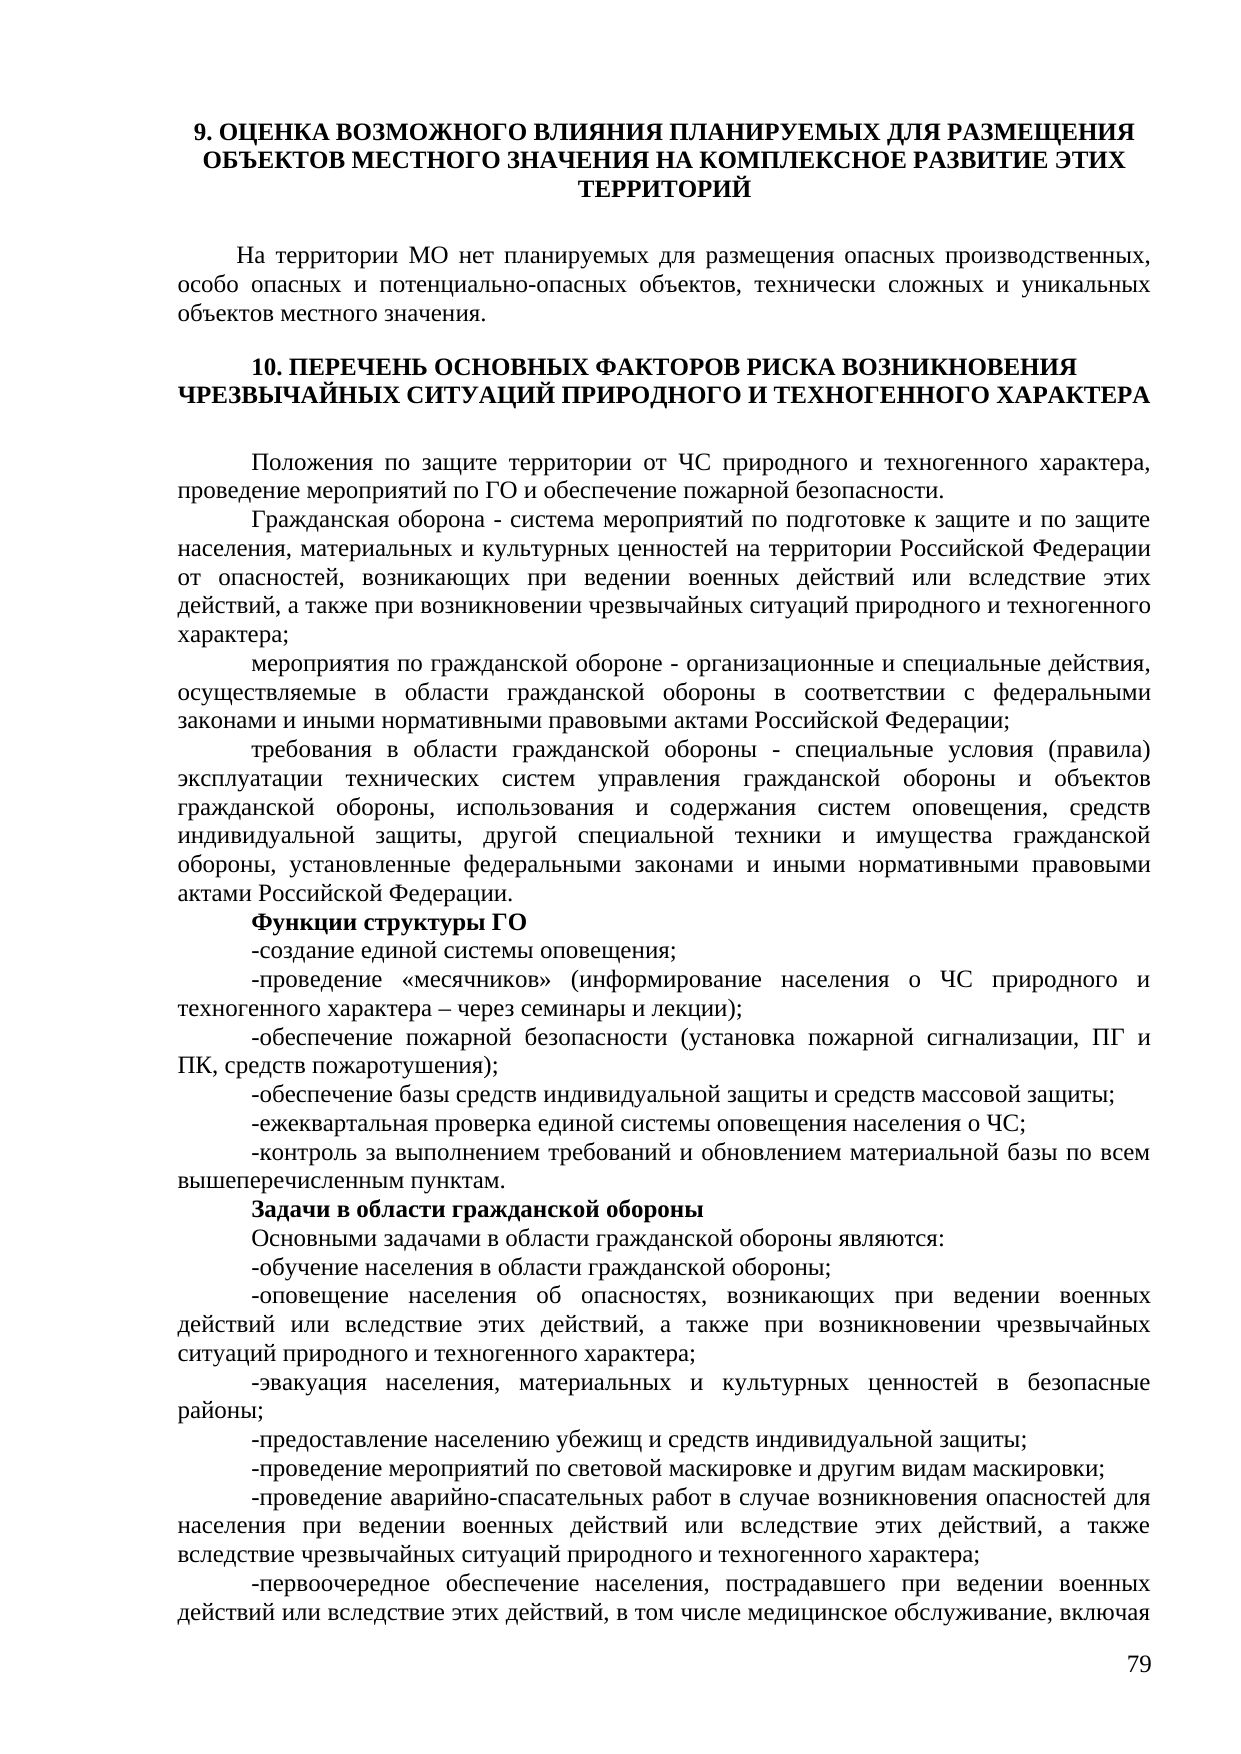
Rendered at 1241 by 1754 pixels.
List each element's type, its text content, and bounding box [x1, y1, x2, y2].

text Задачи в области гражданской обороны [177, 1194, 1152, 1223]
subtitle 10. Перечень основных факторов риска возникновения чрезвычайных ситуаций природного и техногенного характера [177, 352, 1152, 409]
text -обеспечение пожарной безопасности (установка пожарной сигнализации, ПГ и ПК, средств пожаротушения); [177, 1022, 1152, 1079]
text -обучение населения в области гражданской обороны; [177, 1252, 1152, 1280]
text -обеспечение базы средств индивидуальной защиты и средств массовой защиты; [177, 1079, 1152, 1108]
text Основными задачами в области гражданской обороны являются: [177, 1223, 1152, 1252]
text Функции структуры ГО [177, 907, 1152, 935]
text -предоставление населению убежищ и средств индивидуальной защиты; [177, 1424, 1152, 1453]
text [177, 1568, 1152, 1625]
subtitle 9. Оценка возможного влияния планируемых для размещения объектов местного значения на комплексное развитие этих территорий [177, 117, 1152, 203]
text Гражданская оборона - система мероприятий по подготовке к защите и по защите населения, материальных и культурных ценностей на территории Российской Федерации от опасностей, возникающих при ведении военных действий или вследствие этих действий, а также при возникновении чрезвычайных ситуаций природного и техногенного характера; [177, 504, 1152, 648]
text Положения по защите территории от ЧС природного и техногенного характера, проведение мероприятий по ГО и обеспечение пожарной безопасности. [177, 447, 1152, 504]
text На территории МО нет планируемых для размещения опасных производственных, особо опасных и потенциально-опасных объектов, технически сложных и уникальных объектов местного значения. [177, 240, 1152, 327]
text -эвакуация населения, материальных и культурных ценностей в безопасные районы; [177, 1367, 1152, 1424]
text -проведение аварийно-спасательных работ в случае возникновения опасностей для населения при ведении военных действий или вследствие этих действий, а также вследствие чрезвычайных ситуаций природного и техногенного характера; [177, 1482, 1152, 1568]
text -создание единой системы оповещения; [177, 935, 1152, 964]
text -оповещение населения об опасностях, возникающих при ведении военных действий или вследствие этих действий, а также при возникновении чрезвычайных ситуаций природного и техногенного характера; [177, 1280, 1152, 1367]
text -проведение «месячников» (информирование населения о ЧС природного и техногенного характера – через семинары и лекции); [177, 964, 1152, 1022]
text -контроль за выполнением требований и обновлением материальной базы по всем вышеперечисленным пунктам. [177, 1137, 1152, 1194]
text требования в области гражданской обороны - специальные условия (правила) эксплуатации технических систем управления гражданской обороны и объектов гражданской обороны, использования и содержания систем оповещения, средств индивидуальной защиты, другой специальной техники и имущества гражданской обороны, установленные федеральными законами и иными нормативными правовыми актами Российской Федерации. [177, 734, 1152, 907]
text мероприятия по гражданской обороне - организационные и специальные действия, осуществляемые в области гражданской обороны в соответствии с федеральными законами и иными нормативными правовыми актами Российской Федерации; [177, 648, 1152, 734]
text -ежеквартальная проверка единой системы оповещения населения о ЧС; [177, 1108, 1152, 1137]
text -проведение мероприятий по световой маскировке и другим видам маскировки; [177, 1453, 1152, 1482]
